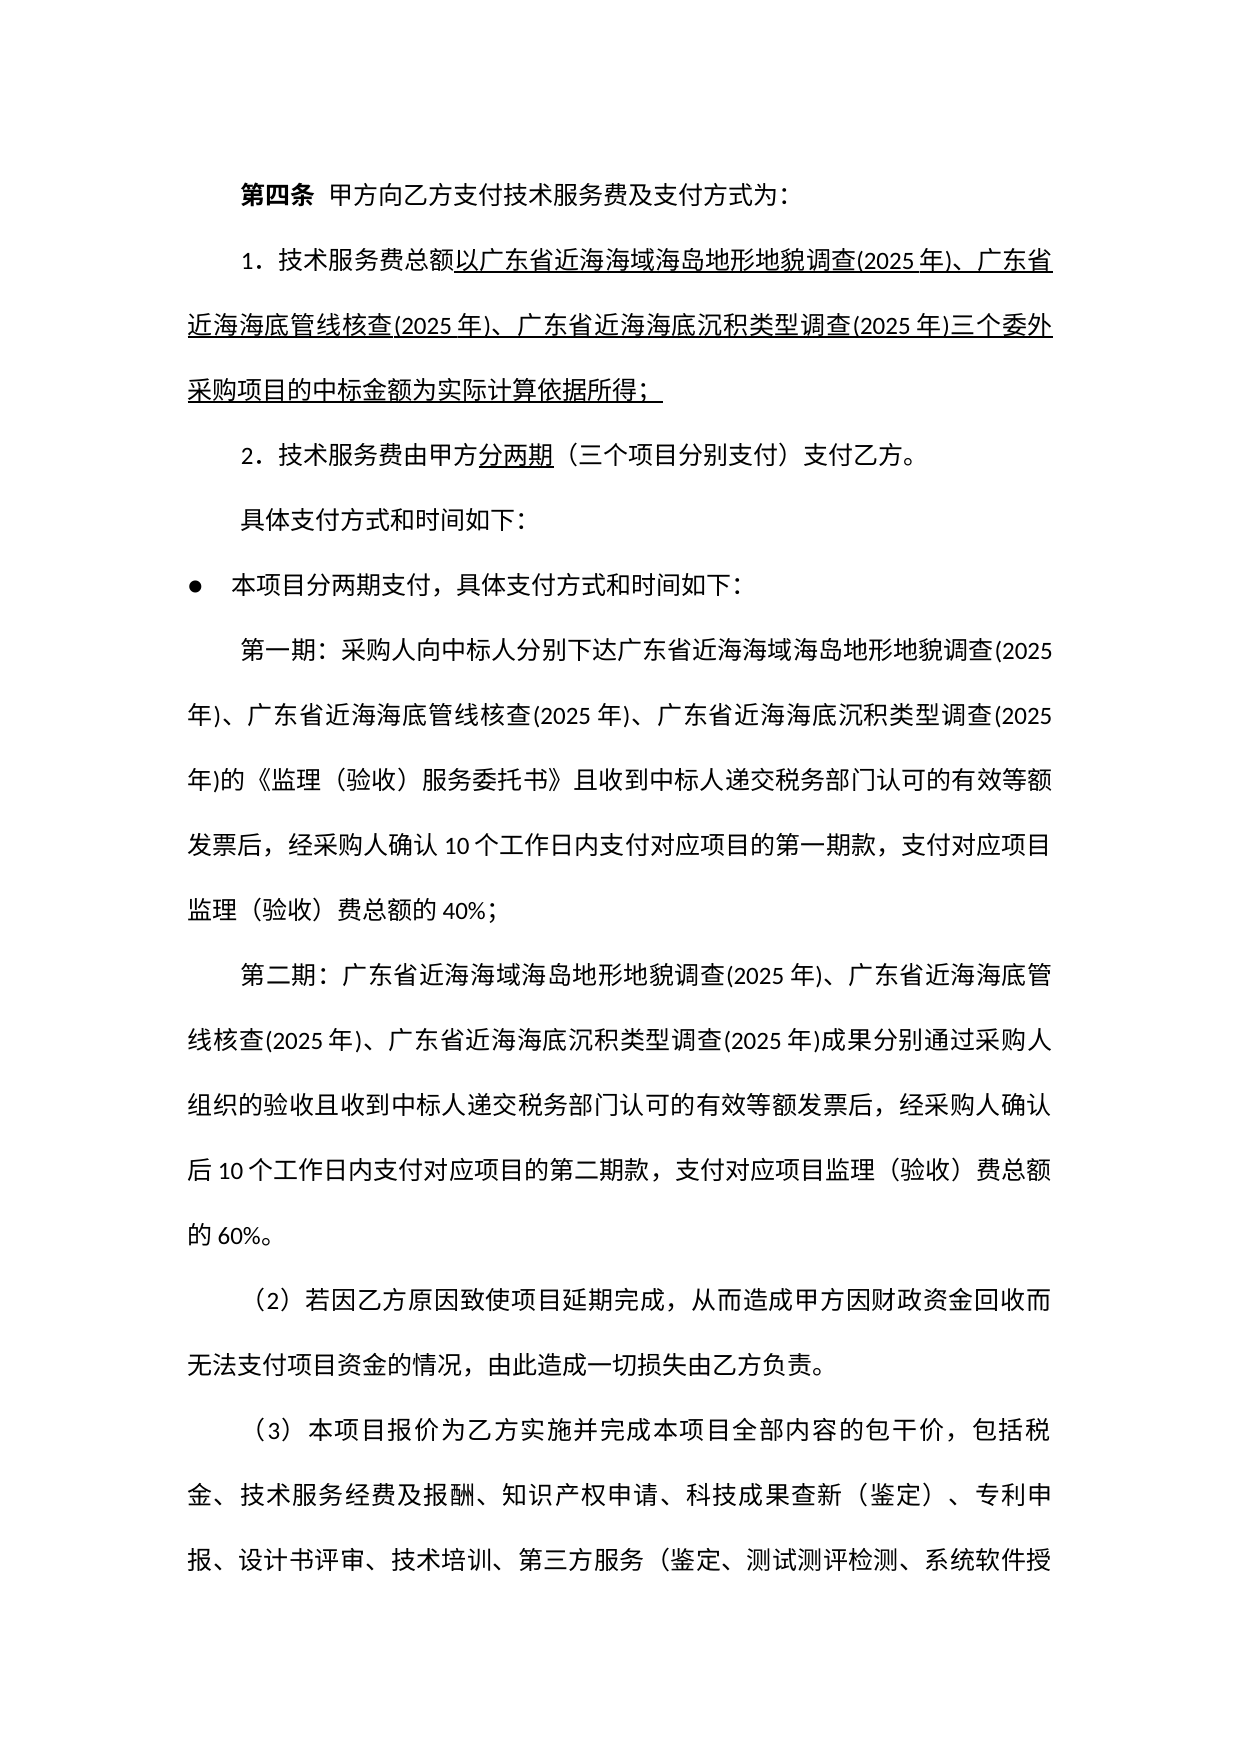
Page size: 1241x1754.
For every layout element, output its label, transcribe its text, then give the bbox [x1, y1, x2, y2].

text 1．技术服务费总额以广东省近海海域海岛地形地貌调查(2025年)、广东省近海海底管线核查(2025年)、广东省近海海底沉积类型调查(2025年)三个委外采购项目的中标金额为实际计算依据所得； [187, 337, 1053, 422]
text 2．技术服务费由甲方分两期（三个项目分别支付）支付乙方。 [187, 422, 1053, 487]
text 具体支付方式和时间如下： [187, 487, 1053, 552]
text 第四条 甲方向乙方支付技术服务费及支付方式为： [187, 162, 1053, 227]
text 第二期：广东省近海海域海岛地形地貌调查(2025年)、广东省近海海底管线核查(2025年)、广东省近海海底沉积类型调查(2025年)成果分别通过采购人组织的验收且收到中标人递交税务部门认可的有效等额发票后，经采购人确认后10个工作日内支付对应项目的第二期款，支付对应项目监理（验收）费总额的60%。 [187, 942, 1053, 1267]
text 第一期：采购人向中标人分别下达广东省近海海域海岛地形地貌调查(2025年)、广东省近海海底管线核查(2025年)、广东省近海海底沉积类型调查(2025年)的《监理（验收）服务委托书》且收到中标人递交税务部门认可的有效等额发票后，经采购人确认10个工作日内支付对应项目的第一期款，支付对应项目监理（验收）费总额的40%； [187, 617, 1053, 942]
text 1．技术服务费总额以广东省近海海域海岛地形地貌调查(2025年)、广东省近海海底管线核查(2025年)、广东省近海海底沉积类型调查(2025年)三个委外采购项目的中标金额为实际计算依据所得； [187, 227, 1053, 336]
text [187, 1397, 1053, 1592]
list 本项目分两期支付，具体支付方式和时间如下： [187, 552, 1053, 617]
text （2）若因乙方原因致使项目延期完成，从而造成甲方因财政资金回收而无法支付项目资金的情况，由此造成一切损失由乙方负责。 [187, 1267, 1053, 1397]
